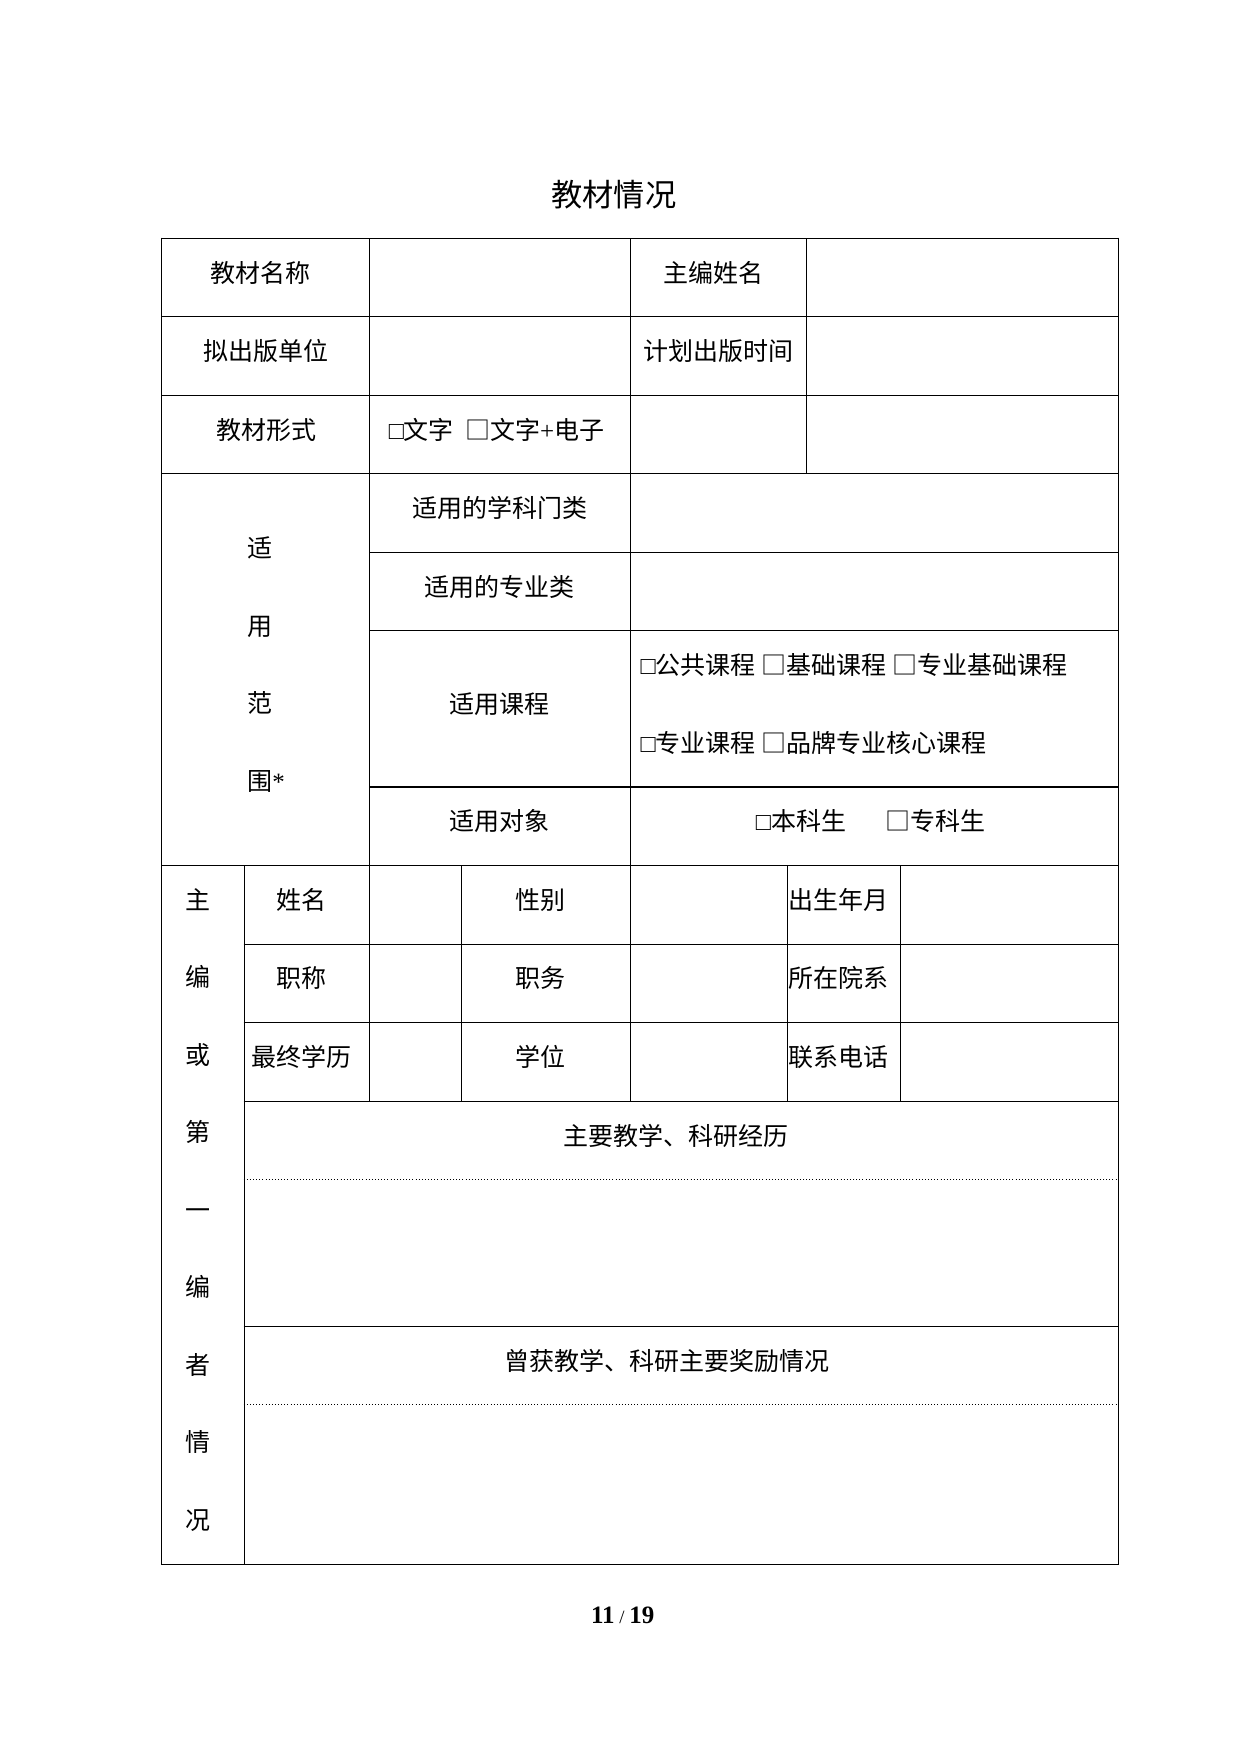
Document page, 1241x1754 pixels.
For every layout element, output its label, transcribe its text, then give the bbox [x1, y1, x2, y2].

table_cell [370, 317, 630, 395]
table_header [370, 239, 630, 316]
text 教材情况 [164, 160, 1062, 225]
table_header [807, 239, 1118, 316]
table_cell 学位 [462, 1023, 630, 1101]
table_cell 姓名 [245, 866, 369, 943]
table_cell 所在院系 [788, 945, 900, 1022]
table_header 教材名称 [162, 239, 369, 316]
table_cell [631, 1023, 787, 1101]
table_cell [631, 866, 787, 943]
table_cell [631, 474, 1118, 552]
table_cell [807, 396, 1118, 473]
table_cell [807, 317, 1118, 395]
table_cell [370, 1023, 461, 1101]
table_cell [901, 866, 1118, 943]
table_cell [370, 945, 461, 1022]
table_cell 适用课程 [370, 631, 630, 786]
table_cell 主要教学、科研经历 [245, 1102, 1118, 1179]
table_cell [631, 553, 1118, 630]
table_cell [631, 396, 806, 473]
table_cell 适用的专业类 [370, 553, 630, 630]
table_cell □本科生 □专科生 [631, 788, 1118, 865]
table_cell □文字 □文字+电子 [370, 396, 630, 473]
table_cell 职称 [245, 945, 369, 1022]
table_cell 最终学历 [245, 1023, 369, 1101]
table_cell □公共课程 □基础课程 □专业基础课程 □专业课程 □品牌专业核心课程 [631, 631, 1118, 786]
table_cell 适用的学科门类 [370, 474, 630, 552]
table_cell [901, 1023, 1118, 1101]
table_cell [901, 945, 1118, 1022]
table_cell 教材形式 [162, 396, 369, 473]
table_cell [245, 1179, 1118, 1326]
table_cell 联系电话 [788, 1023, 900, 1101]
table_cell 计划出版时间 [631, 317, 806, 395]
table_cell 出生年月 [788, 866, 900, 943]
table_cell 性别 [462, 866, 630, 943]
table_cell [370, 866, 461, 943]
table_cell 适用对象 [370, 788, 630, 865]
table_cell 拟出版单位 [162, 317, 369, 395]
table_cell 职务 [462, 945, 630, 1022]
table_cell 适 用 范 围* [162, 474, 369, 865]
table_header 主编姓名 [631, 239, 806, 316]
table_cell [631, 945, 787, 1022]
table_cell 主 编 或 第 一 编 者 情 况 [162, 866, 244, 1563]
table_cell 曾获教学、科研主要奖励情况 [245, 1327, 1118, 1404]
table_cell [245, 1404, 1118, 1563]
